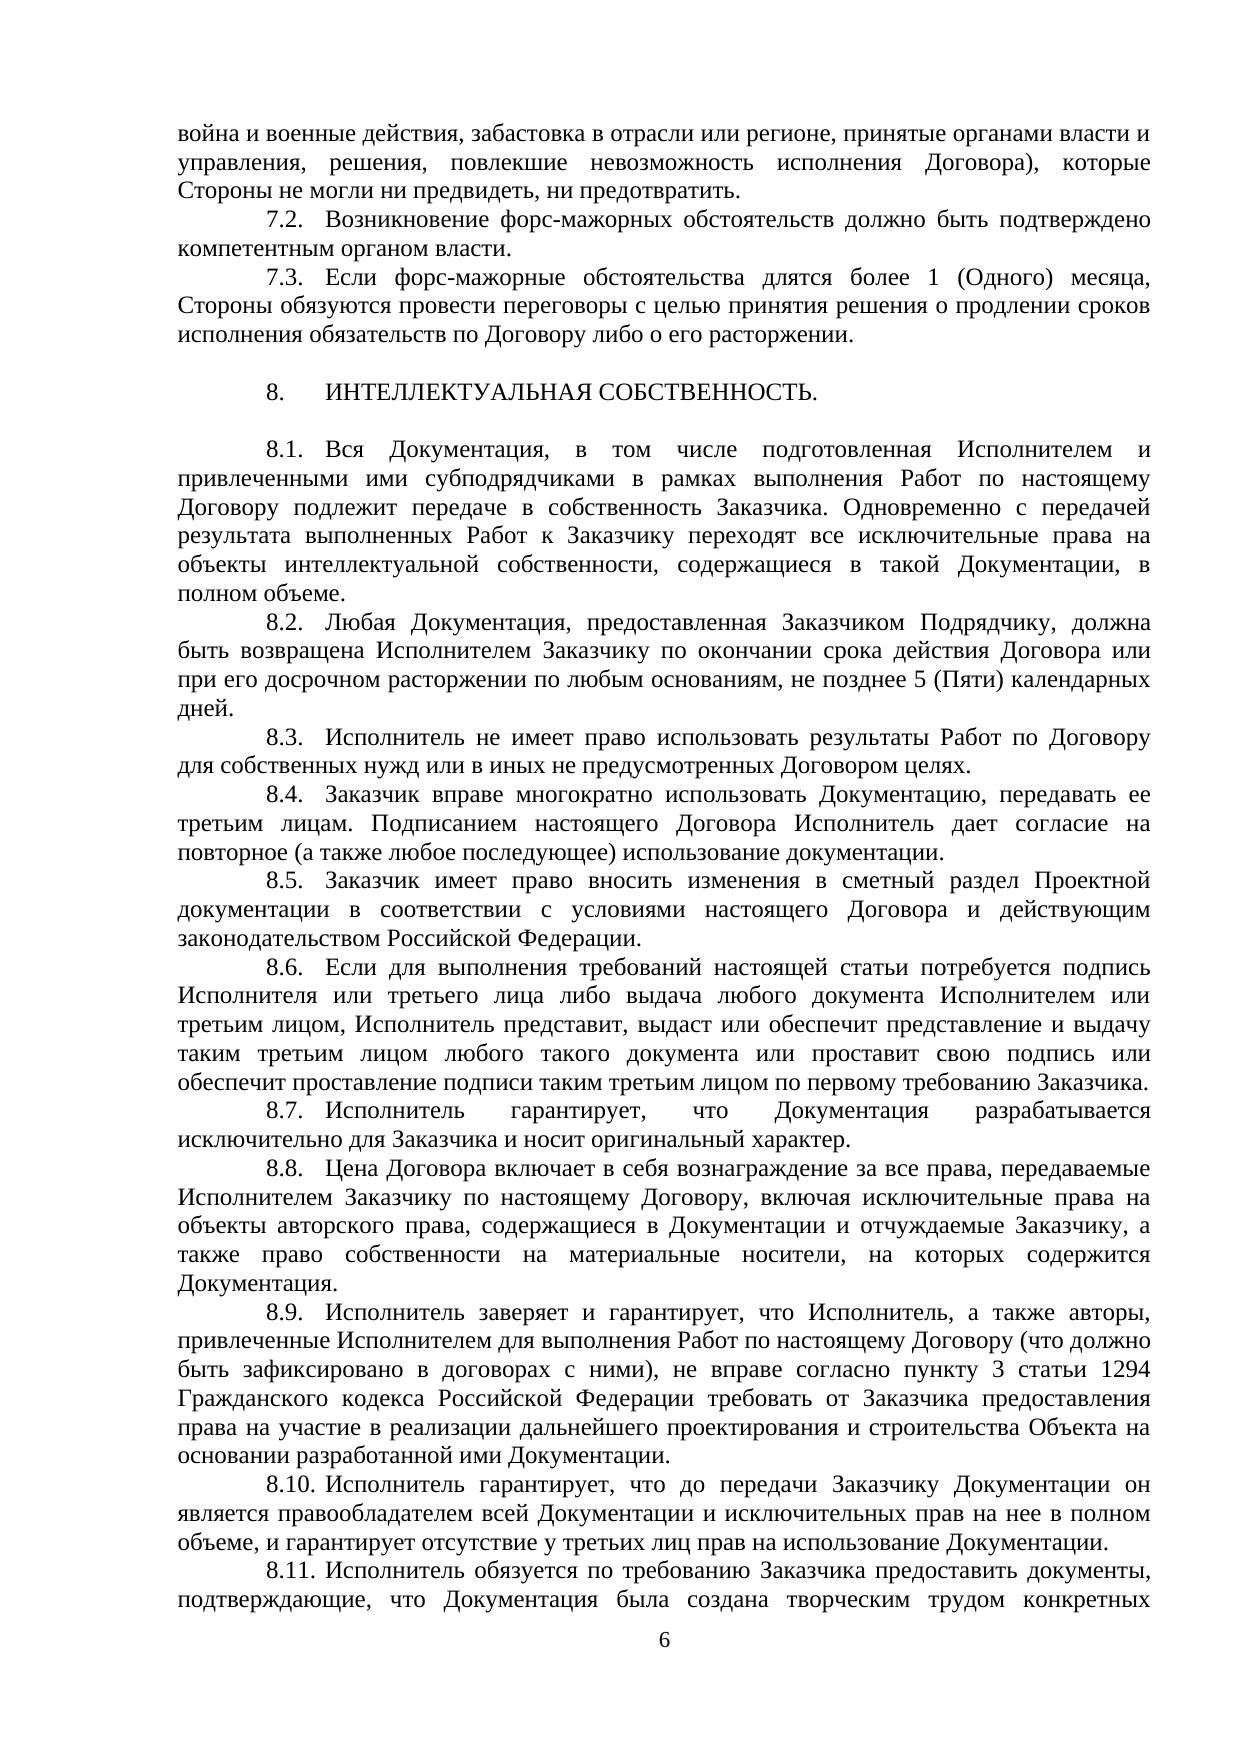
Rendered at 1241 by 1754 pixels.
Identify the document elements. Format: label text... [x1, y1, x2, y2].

text 7.2. Возникновение форс-мажорных обстоятельств должно быть подтверждено компетентным органом власти. [177, 204, 1152, 262]
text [177, 118, 1152, 204]
text 8.8. Цена Договора включает в себя вознаграждение за все права, передаваемые Исполнителем Заказчику по настоящему Договору, включая исключительные права на объекты авторского права, содержащиеся в Документации и отчуждаемые Заказчику, а также право собственности на материальные носители, на которых содержится Документация. [177, 1153, 1152, 1297]
text 8.9. Исполнитель заверяет и гарантирует, что Исполнитель, а также авторы, привлеченные Исполнителем для выполнения Работ по настоящему Договору (что должно быть зафиксировано в договорах с ними), не вправе согласно пункту 3 статьи 1294 Гражданского кодекса Российской Федерации требовать от Заказчика предоставления права на участие в реализации дальнейшего проектирования и строительства Объекта на основании разработанной ими Документации. [177, 1297, 1152, 1469]
text 8.6. Если для выполнения требований настоящей статьи потребуется подпись Исполнителя или третьего лица либо выдача любого документа Исполнителем или третьим лицом, Исполнитель представит, выдаст или обеспечит представление и выдачу таким третьим лицом любого такого документа или проставит свою подпись или обеспечит проставление подписи таким третьим лицом по первому требованию Заказчика. [177, 952, 1152, 1096]
text 8. ИНТЕЛЛЕКТУАЛЬНАЯ СОБСТВЕННОСТЬ. [177, 377, 1152, 406]
text 8.7. Исполнитель гарантирует, что Документация разрабатывается исключительно для Заказчика и носит оригинальный характер. [177, 1096, 1152, 1153]
text 7.3. Если форс-мажорные обстоятельства длятся более 1 (Одного) месяца, Стороны обязуются провести переговоры с целью принятия решения о продлении сроков исполнения обязательств по Договору либо о его расторжении. [177, 262, 1152, 348]
text 8.3. Исполнитель не имеет право использовать результаты Работ по Договору для собственных нужд или в иных не предусмотренных Договором целях. [177, 722, 1152, 779]
text 8.5. Заказчик имеет право вносить изменения в сметный раздел Проектной документации в соответствии с условиями настоящего Договора и действующим законодательством Российской Федерации. [177, 866, 1152, 952]
text 8.2. Любая Документация, предоставленная Заказчиком Подрядчику, должна быть возвращена Исполнителем Заказчику по окончании срока действия Договора или при его досрочном расторжении по любым основаниям, не позднее 5 (Пяти) календарных дней. [177, 607, 1152, 722]
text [177, 1556, 1152, 1613]
text 8.10. Исполнитель гарантирует, что до передачи Заказчику Документации он является правообладателем всей Документации и исключительных прав на нее в полном объеме, и гарантирует отсутствие у третьих лиц прав на использование Документации. [177, 1469, 1152, 1556]
text 8.4. Заказчик вправе многократно использовать Документацию, передавать ее третьим лицам. Подписанием настоящего Договора Исполнитель дает согласие на повторное (а также любое последующее) использование документации. [177, 779, 1152, 866]
text 8.1. Вся Документация, в том числе подготовленная Исполнителем и привлеченными ими субподрядчиками в рамках выполнения Работ по настоящему Договору подлежит передаче в собственность Заказчика. Одновременно с передачей результата выполненных Работ к Заказчику переходят все исключительные права на объекты интеллектуальной собственности, содержащиеся в такой Документации, в полном объеме. [177, 434, 1152, 607]
